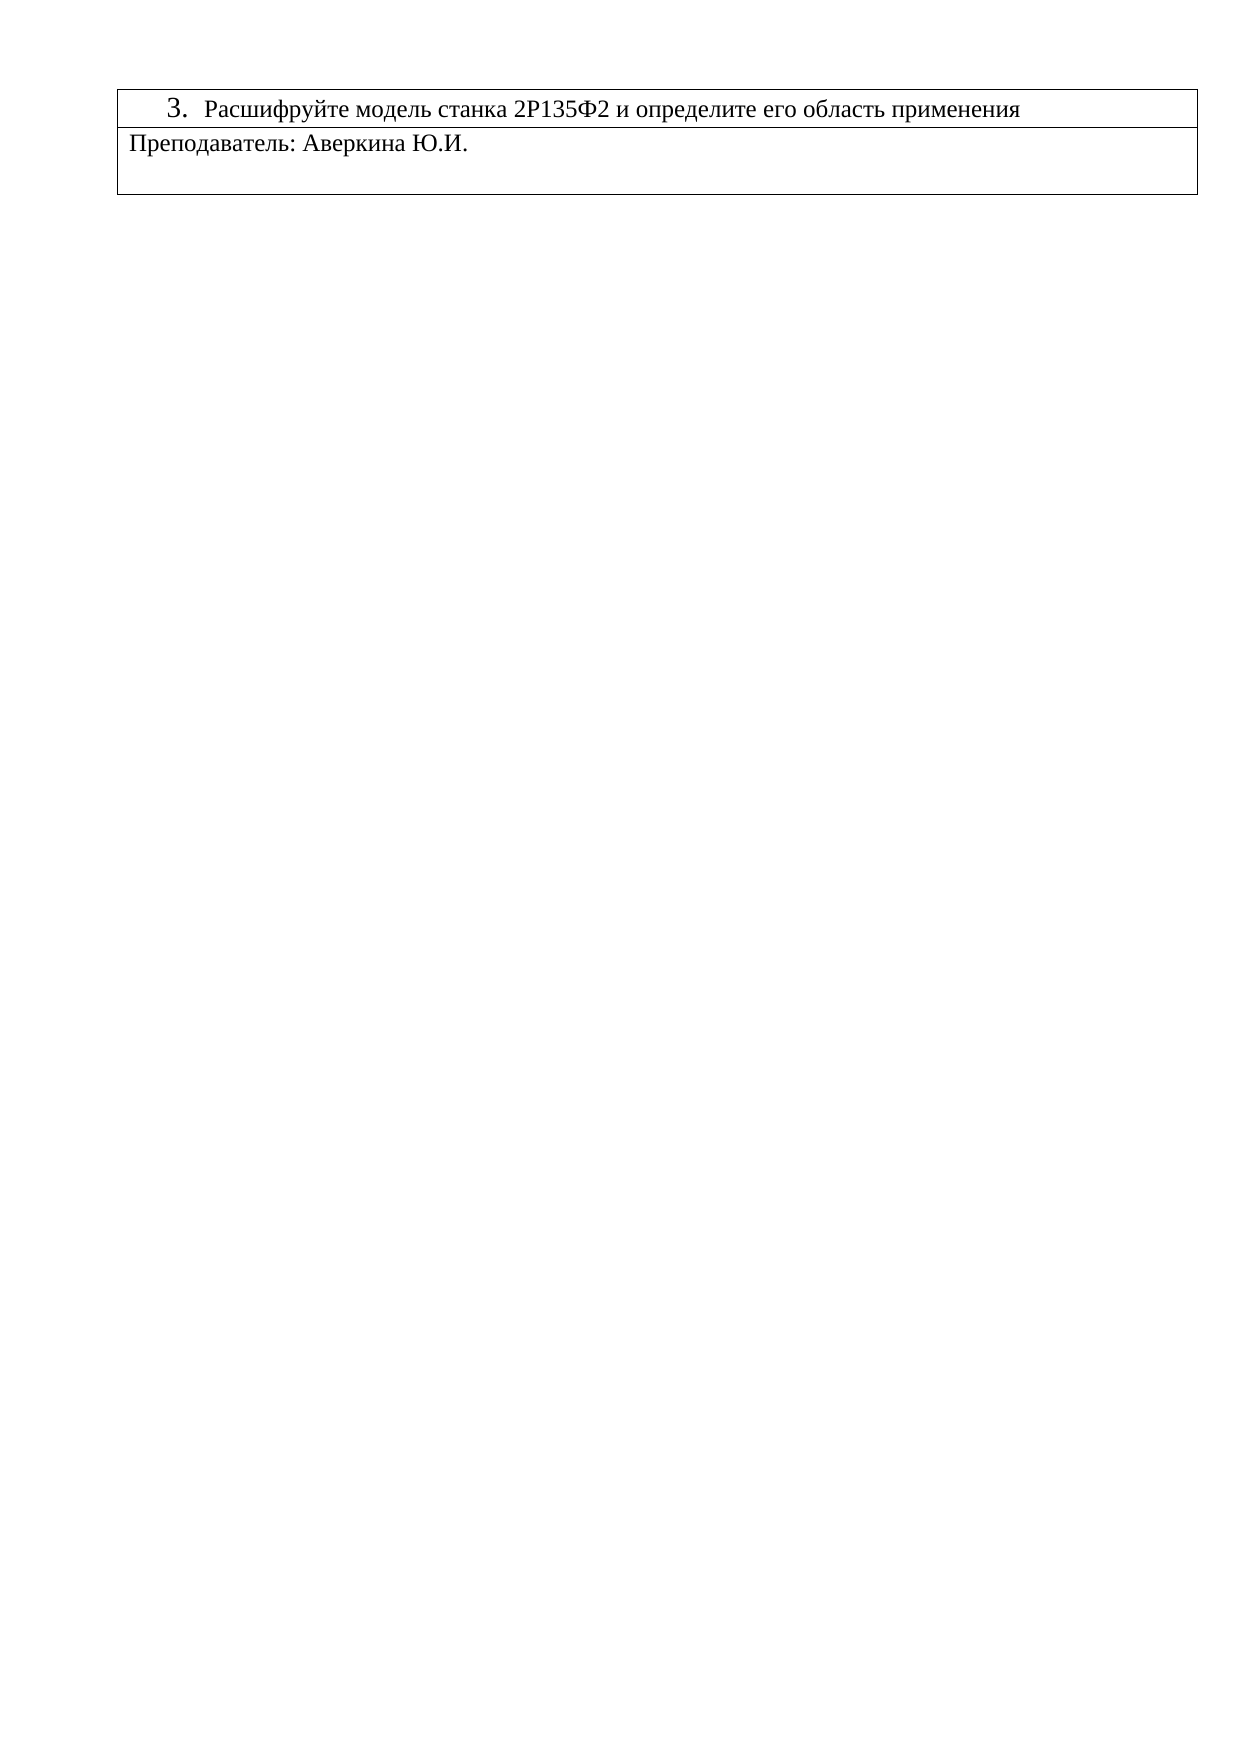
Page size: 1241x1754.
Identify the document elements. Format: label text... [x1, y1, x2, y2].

table_cell Преподаватель: Аверкина Ю.И. [118, 128, 1197, 194]
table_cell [118, 90, 1197, 127]
